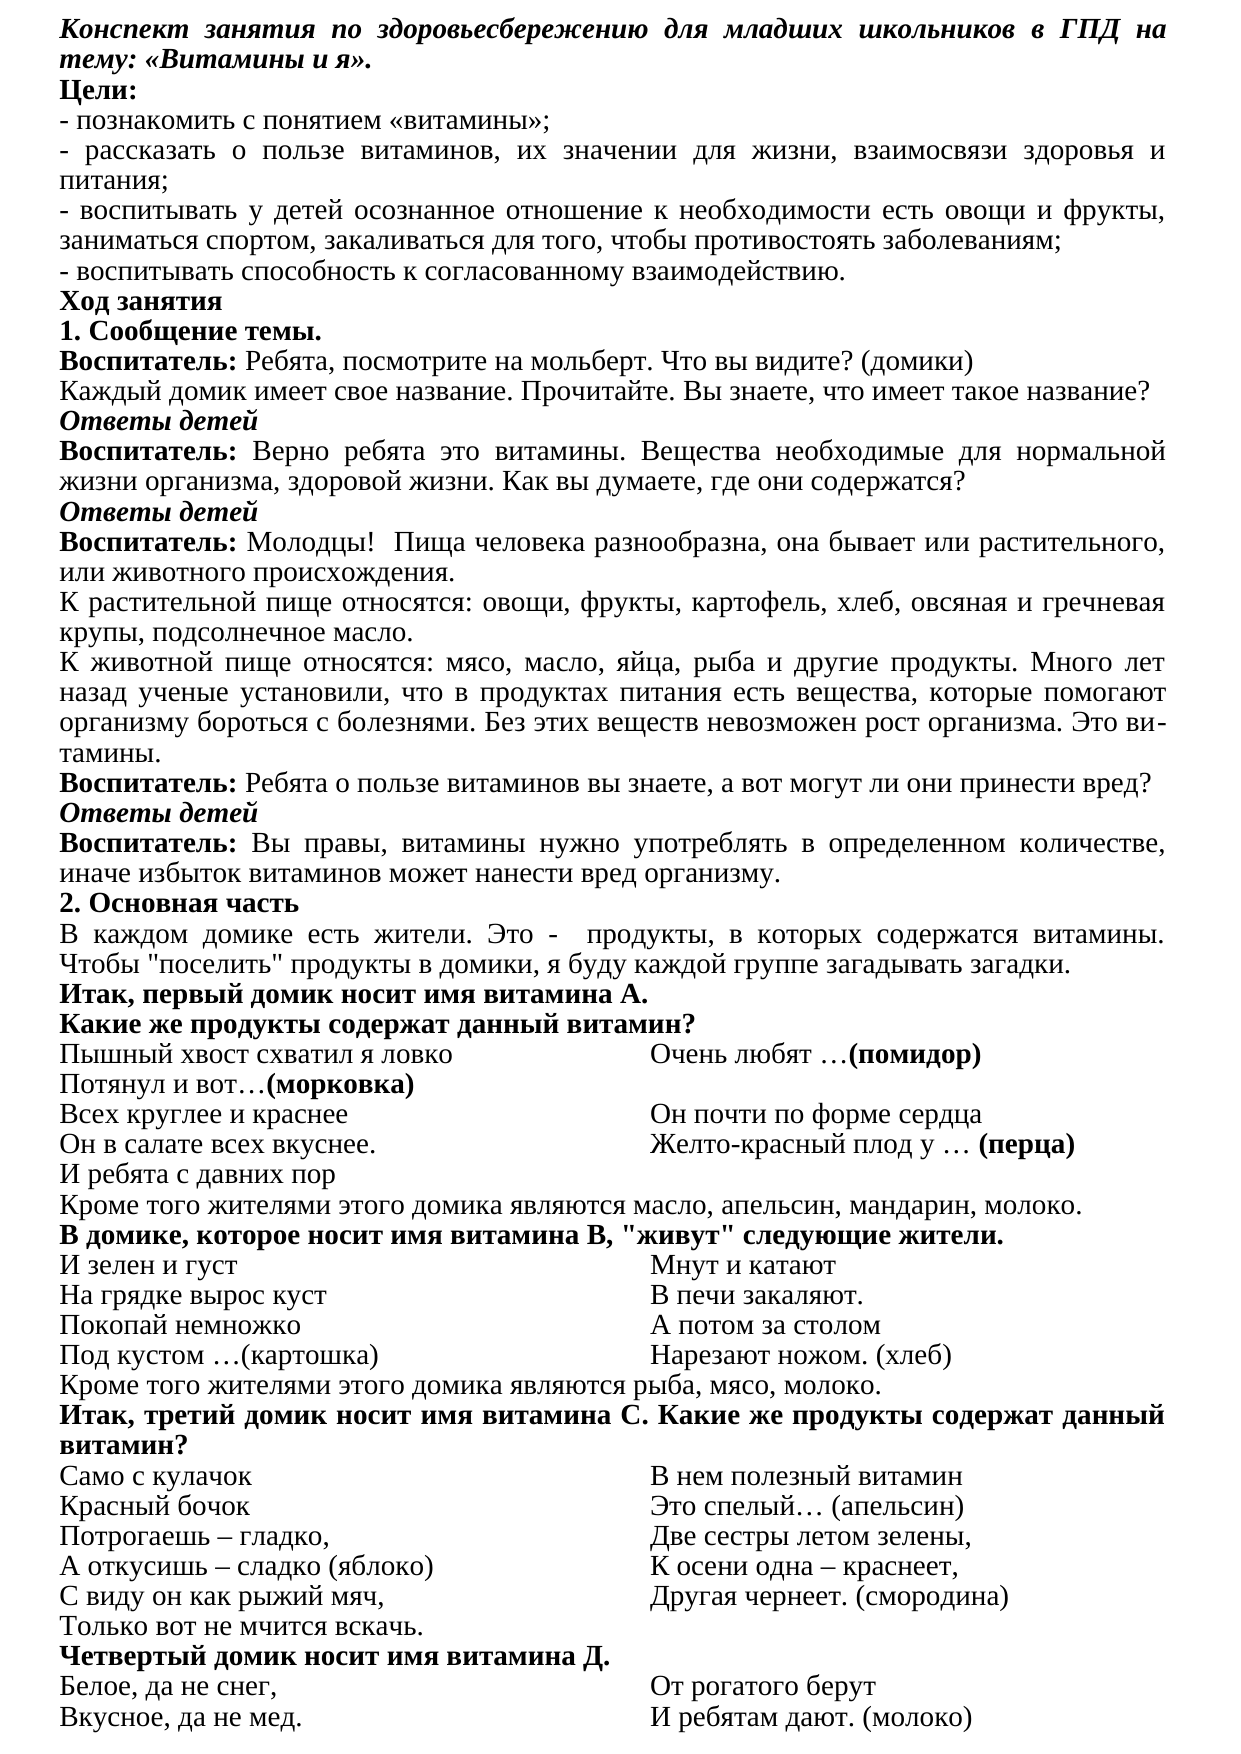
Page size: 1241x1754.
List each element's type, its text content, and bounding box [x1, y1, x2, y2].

text Итак, первый домик носит имя витамина А. [59, 979, 1167, 1009]
text И ребятам дают. (молоко) [650, 1702, 1167, 1732]
text И зелен и густ [59, 1250, 576, 1280]
text Потянул и вот…(морковка) [59, 1069, 576, 1100]
text Всех круглее и краснее [59, 1100, 576, 1130]
text Воспитатель: Верно ребята это витамины. Вещества необходимые для нормальной жизни организма, здоровой жизни. Как вы думаете, где они содержатся? [59, 437, 1167, 497]
text Конспект занятия по здоровьесбережению для младших школьников в ГПД на тему: «Витамины и я». [59, 15, 1167, 75]
text Только вот не мчится вскачь. [59, 1612, 576, 1642]
text Потрогаешь – гладко, [59, 1521, 576, 1551]
text От рогатого берут [650, 1672, 1167, 1702]
text Он в салате всех вкуснее. [59, 1130, 576, 1160]
text Ответы детей [59, 497, 1167, 527]
text В нем полезный витамин [650, 1461, 1167, 1491]
text В домике, которое носит имя витамина В, "живут" следующие жители. [59, 1220, 1167, 1250]
text Кроме того жителями этого домика являются масло, апельсин, мандарин, молоко. [59, 1190, 1167, 1220]
text Под кустом …(картошка) [59, 1341, 576, 1371]
text Цели: [59, 75, 1167, 105]
text Кроме того жителями этого домика являются рыба, мясо, молоко. [59, 1371, 1167, 1401]
text Нарезают ножом. (хлеб) [650, 1341, 1167, 1371]
text Он почти по форме сердца [650, 1100, 1167, 1130]
text - воспитывать способность к согласованному взаимодействию. [59, 256, 1167, 286]
text В печи закаляют. [650, 1280, 1167, 1310]
text Другая чернеет. (смородина) [650, 1581, 1167, 1612]
text Ответы детей [59, 798, 1167, 828]
text Ход занятия [59, 286, 1167, 316]
text А потом за столом [650, 1310, 1167, 1341]
text Это спелый… (апельсин) [650, 1491, 1167, 1521]
text Воспитатель: Молодцы! Пища человека разнообразна, она бывает или растительного, или животного происхождения. [59, 527, 1167, 587]
text А откусишь – сладко (яблоко) [59, 1551, 576, 1581]
text Четвертый домик носит имя витамина Д. [59, 1642, 1167, 1672]
text Две сестры летом зелены, [650, 1521, 1167, 1551]
text Белое, да не снег, [59, 1672, 576, 1702]
text Воспитатель: Вы правы, витамины нужно употреблять в определенном количестве, иначе избыток витаминов может нанести вред организму. [59, 828, 1167, 889]
text Каждый домик имеет свое название. Прочитайте. Вы знаете, что имеет такое название? [59, 376, 1167, 406]
text Красный бочок [59, 1491, 576, 1521]
text С виду он как рыжий мяч, [59, 1581, 576, 1612]
text 1. Сообщение темы. [59, 316, 1167, 346]
text - рассказать о пользе витаминов, их значении для жизни, взаимосвязи здоровья и питания; [59, 135, 1167, 196]
text 2. Основная часть [59, 889, 1167, 919]
text Воспитатель: Ребята о пользе витаминов вы знаете, а вот могут ли они принести вред? [59, 768, 1167, 798]
text Вкусное, да не мед. [59, 1702, 576, 1732]
text Воспитатель: Ребята, посмотрите на мольберт. Что вы видите? (домики) [59, 346, 1167, 376]
text В каждом домике есть жители. Это - продукты, в которых содержатся витамины. Чтобы "поселить" продукты в домики, я буду каждой группе загадывать загадки. [59, 919, 1167, 979]
text Очень любят …(помидор) [650, 1039, 1167, 1069]
text К животной пище относятся: мясо, масло, яйца, рыба и другие продукты. Много лет назад ученые установили, что в продуктах питания есть вещества, которые помогают организму бороться с болезнями. Без этих веществ невозможен рост организма. Это витамины. [59, 648, 1167, 768]
text - познакомить с понятием «витамины»; [59, 105, 1167, 135]
text Ответы детей [59, 406, 1167, 437]
text Пышный хвост схватил я ловко [59, 1039, 576, 1069]
text Итак, третий домик носит имя витамина С. Какие же продукты содержат данный витамин? [59, 1401, 1167, 1461]
text Желто-красный плод у … (перца) [650, 1130, 1167, 1160]
text Какие же продукты содержат данный витамин? [59, 1009, 1167, 1039]
text К осени одна – краснеет, [650, 1551, 1167, 1581]
text На грядке вырос куст [59, 1280, 576, 1310]
text Само с кулачок [59, 1461, 576, 1491]
text Покопай немножко [59, 1310, 576, 1341]
text Мнут и катают [650, 1250, 1167, 1280]
text К растительной пище относятся: овощи, фрукты, картофель, хлеб, овсяная и гречневая крупы, подсолнечное масло. [59, 587, 1167, 648]
text И ребята с давних пор [59, 1160, 576, 1190]
text - воспитывать у детей осознанное отношение к необходимости есть овощи и фрукты, заниматься спортом, закаливаться для того, чтобы противостоять заболеваниям; [59, 196, 1167, 256]
